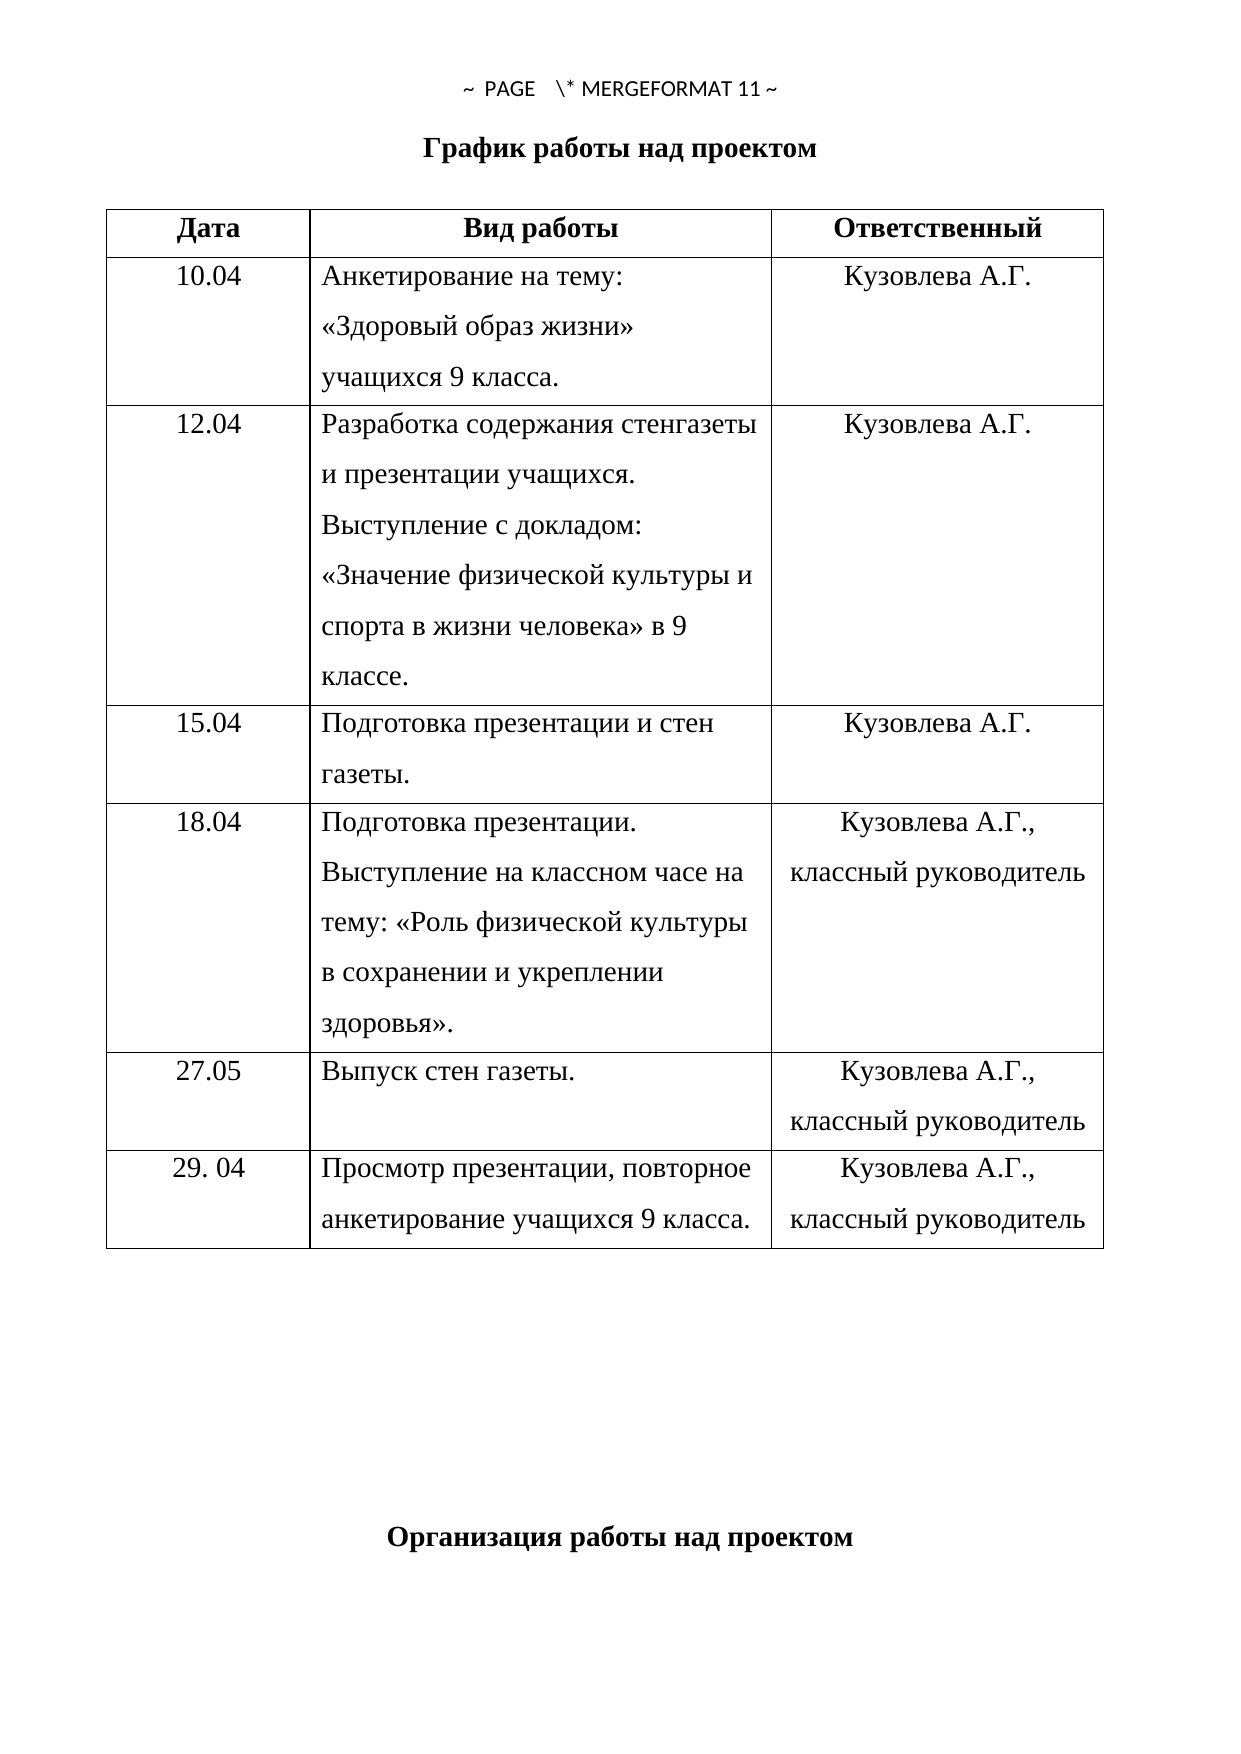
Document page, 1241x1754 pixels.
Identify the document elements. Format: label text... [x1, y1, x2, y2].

table_cell Подготовка презентации и стен газеты. [311, 706, 771, 803]
table_header Дата [107, 210, 309, 257]
table_cell 18.04 [107, 804, 309, 1052]
table_cell Кузовлева А.Г. [772, 706, 1103, 803]
table_header Вид работы [311, 210, 771, 257]
table_cell Кузовлева А.Г. [772, 406, 1103, 704]
table_cell Разработка содержания стенгазеты и презентации учащихся. Выступление с докладом: «Значение физической культуры и спорта в жизни человека» в 9 классе. [311, 406, 771, 704]
table_cell Кузовлева А.Г. [772, 258, 1103, 405]
table_header Ответственный [772, 210, 1103, 257]
table_cell 12.04 [107, 406, 309, 704]
table_cell Кузовлева А.Г., классный руководитель [772, 1053, 1103, 1149]
table_cell Просмотр презентации, повторное анкетирование учащихся 9 класса. [311, 1151, 771, 1248]
table_cell 27.05 [107, 1053, 309, 1149]
table_cell Подготовка презентации. Выступление на классном часе на тему: «Роль физической культуры в сохранении и укреплении здоровья». [311, 804, 771, 1052]
table_cell 29. 04 [107, 1151, 309, 1248]
table_cell Анкетирование на тему: «Здоровый образ жизни» учащихся 9 класса. [311, 258, 771, 405]
table_cell Выпуск стен газеты. [311, 1053, 771, 1149]
table_cell Кузовлева А.Г., классный руководитель [772, 804, 1103, 1052]
text График работы над проектом [118, 130, 1122, 163]
text Организация работы над проектом [118, 1519, 1122, 1553]
table_cell 15.04 [107, 706, 309, 803]
table_cell Кузовлева А.Г., классный руководитель [772, 1151, 1103, 1248]
table_cell 10.04 [107, 258, 309, 405]
